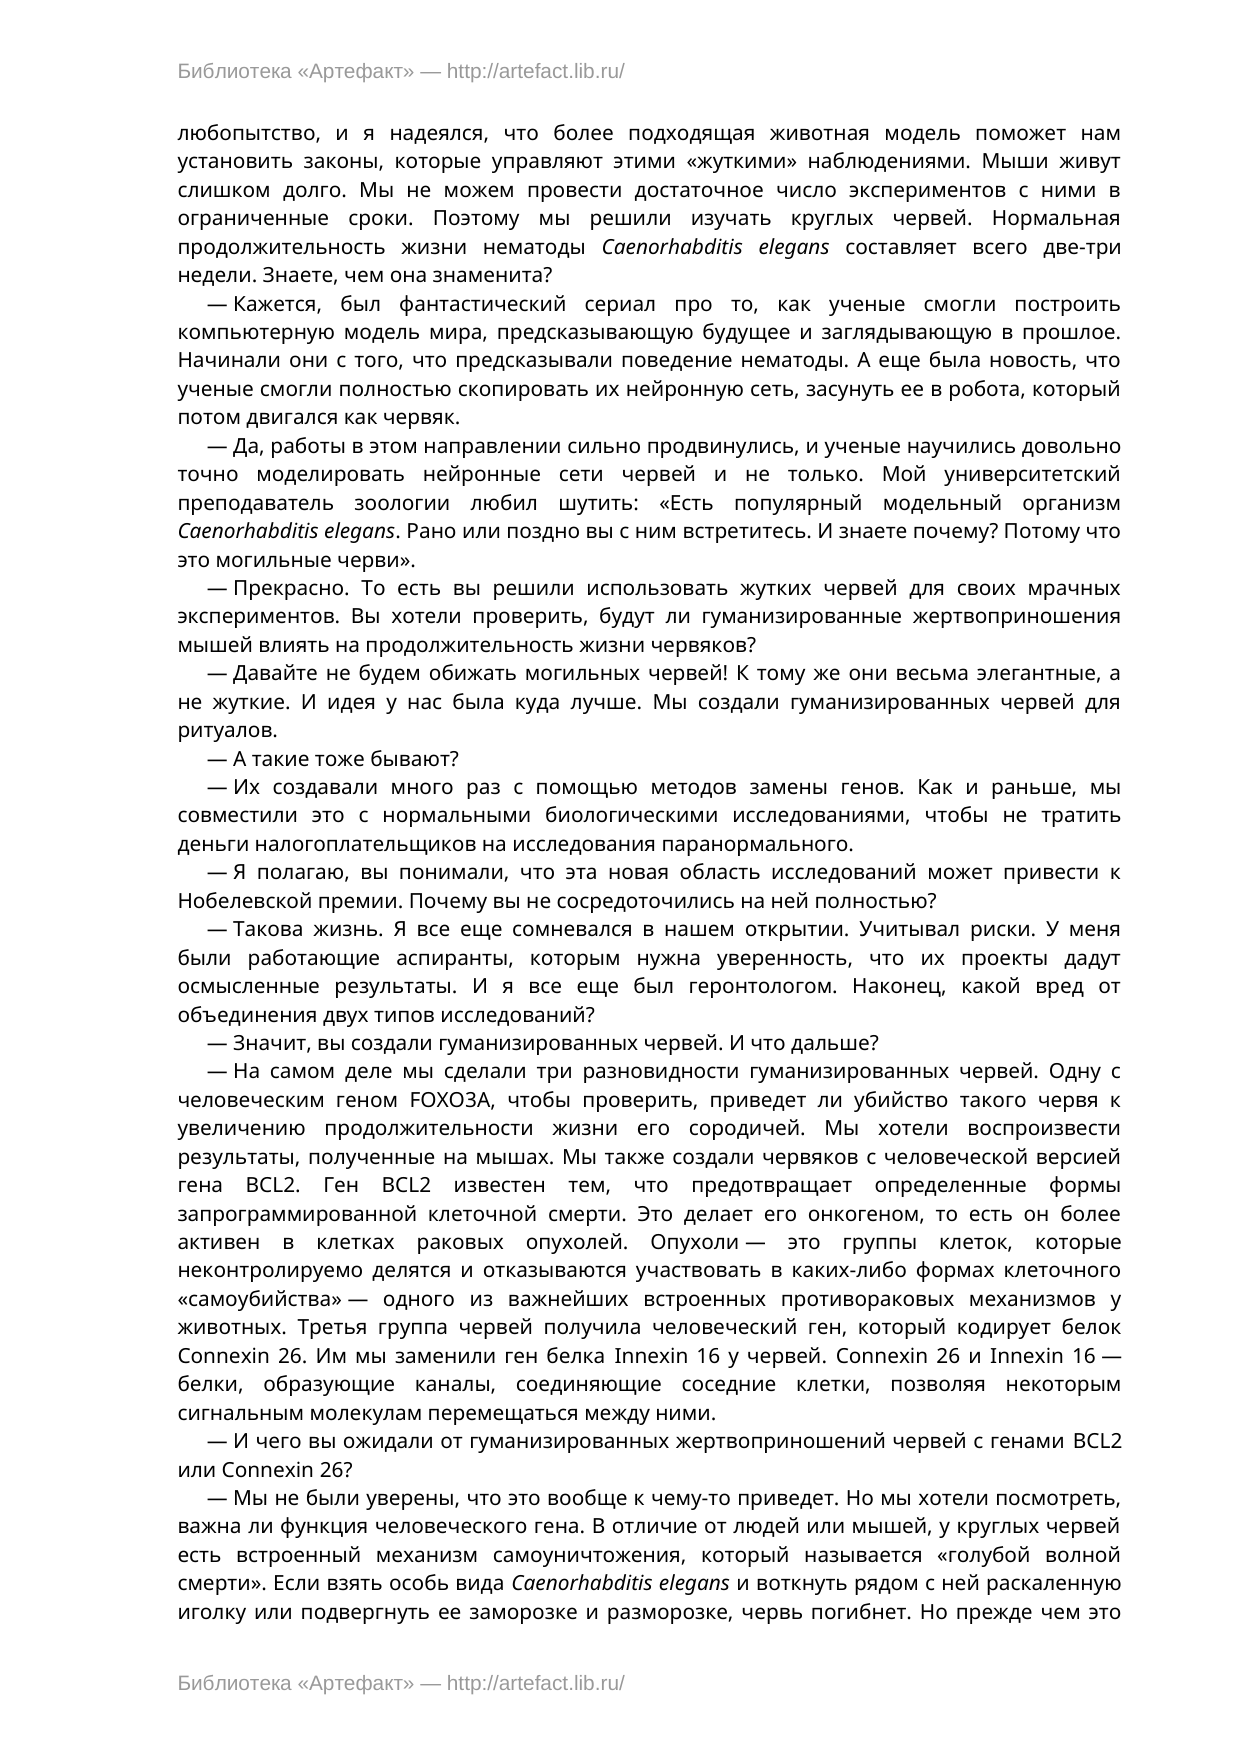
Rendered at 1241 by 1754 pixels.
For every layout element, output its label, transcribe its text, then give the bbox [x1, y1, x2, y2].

text — И чего вы ожидали от гуманизированных жертвоприношений червей с генами BCL2 или Connexin 26? [177, 1426, 1122, 1483]
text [177, 1483, 1122, 1625]
text — А такие тоже бывают? [177, 744, 1122, 772]
text — Такова жизнь. Я все еще сомневался в нашем открытии. Учитывал риски. У меня были работающие аспиранты, которым нужна уверенность, что их проекты дадут осмысленные результаты. И я все еще был геронтологом. Наконец, какой вред от объединения двух типов исследований? [177, 914, 1122, 1028]
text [177, 118, 1122, 289]
text — Значит, вы создали гуманизированных червей. И что дальше? [177, 1028, 1122, 1057]
text — Да, работы в этом направлении сильно продвинулись, и ученые научились довольно точно моделировать нейронные сети червей и не только. Мой университетский преподаватель зоологии любил шутить: «Есть популярный модельный организм Caenorhabditis elegans. Рано или поздно вы с ним встретитесь. И знаете почему? Потому что это могильные черви». [177, 431, 1122, 573]
text — Кажется, был фантастический сериал про то, как ученые смогли построить компьютерную модель мира, предсказывающую будущее и заглядывающую в прошлое. Начинали они с того, что предсказывали поведение нематоды. А еще была новость, что ученые смогли полностью скопировать их нейронную сеть, засунуть ее в робота, который потом двигался как червяк. [177, 289, 1122, 431]
text — Прекрасно. То есть вы решили использовать жутких червей для своих мрачных экспериментов. Вы хотели проверить, будут ли гуманизированные жертвоприношения мышей влиять на продолжительность жизни червяков? [177, 573, 1122, 658]
text — Давайте не будем обижать могильных червей! К тому же они весьма элегантные, а не жуткие. И идея у нас была куда лучше. Мы создали гуманизированных червей для ритуалов. [177, 658, 1122, 744]
text — Я полагаю, вы понимали, что эта новая область исследований может привести к Нобелевской премии. Почему вы не сосредоточились на ней полностью? [177, 857, 1122, 914]
text — На самом деле мы сделали три разновидности гуманизированных червей. Одну с человеческим геном FOXO3A, чтобы проверить, приведет ли убийство такого червя к увеличению продолжительности жизни его сородичей. Мы хотели воспроизвести результаты, полученные на мышах. Мы также создали червяков с человеческой версией гена BCL2. Ген BCL2 известен тем, что предотвращает определенные формы запрограммированной клеточной смерти. Это делает его онкогеном, то есть он более активен в клетках раковых опухолей. Опухоли — это группы клеток, которые неконтролируемо делятся и отказываются участвовать в каких-либо формах клеточного «самоубийства» — одного из важнейших встроенных противораковых механизмов у животных. Третья группа червей получила человеческий ген, который кодирует белок Connexin 26. Им мы заменили ген белка Innexin 16 у червей. Connexin 26 и Innexin 16 — белки, образующие каналы, соединяющие соседние клетки, позволяя некоторым сигнальным молекулам перемещаться между ними. [177, 1057, 1122, 1426]
text — Их создавали много раз с помощью методов замены генов. Как и раньше, мы совместили это с нормальными биологическими исследованиями, чтобы не тратить деньги налогоплательщиков на исследования паранормального. [177, 772, 1122, 857]
